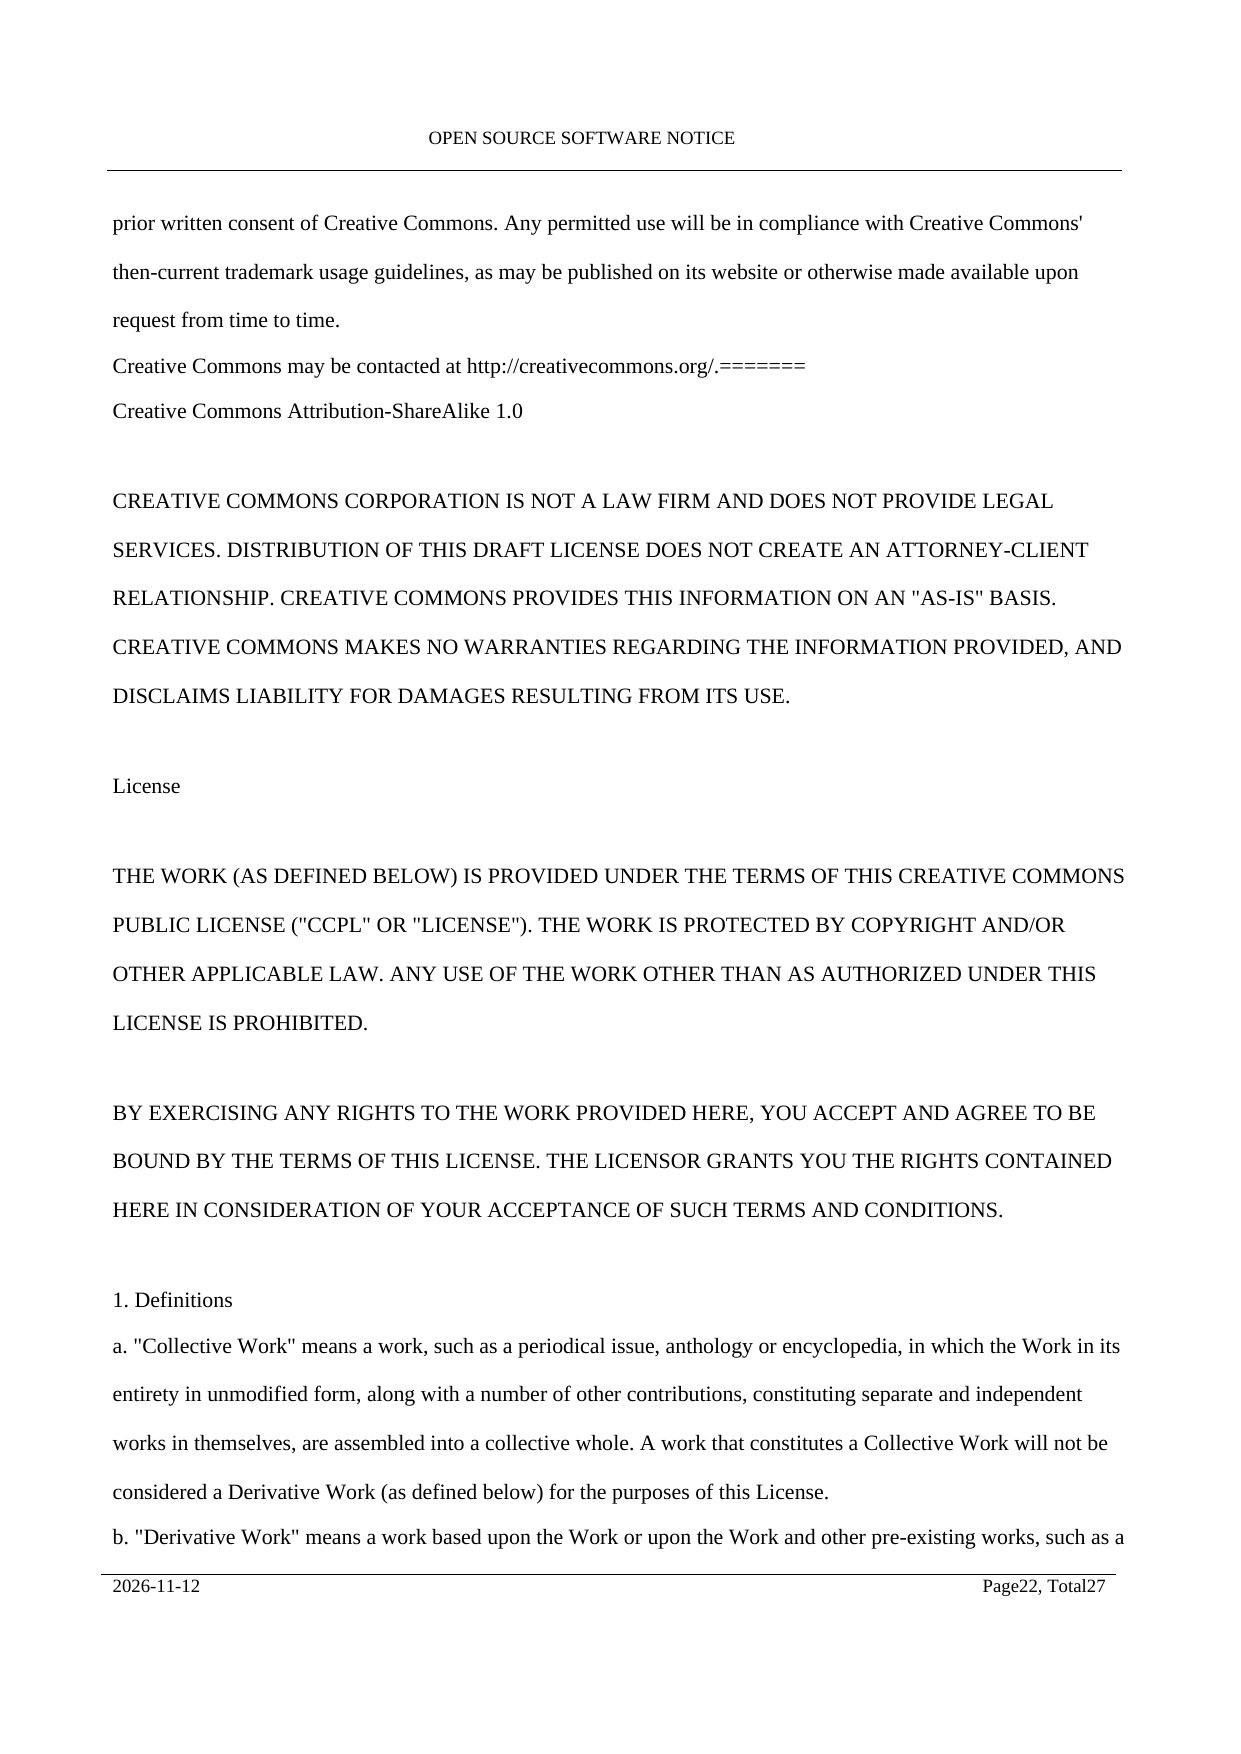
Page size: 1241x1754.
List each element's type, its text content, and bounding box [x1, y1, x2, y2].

text 1. Definitions [112, 1284, 1128, 1316]
text License [112, 769, 1128, 802]
text Creative Commons may be contacted at http://creativecommons.org/.======= [112, 349, 1128, 381]
text a. "Collective Work" means a work, such as a periodical issue, anthology or encyclopedia, in which the Work in its entirety in unmodified form, along with a number of other contributions, constituting separate and independent works in themselves, are assembled into a collective whole. A work that constitutes a Collective Work will not be considered a Derivative Work (as defined below) for the purposes of this License. [112, 1329, 1128, 1508]
text CREATIVE COMMONS CORPORATION IS NOT A LAW FIRM AND DOES NOT PROVIDE LEGAL SERVICES. DISTRIBUTION OF THIS DRAFT LICENSE DOES NOT CREATE AN ATTORNEY-CLIENT RELATIONSHIP. CREATIVE COMMONS PROVIDES THIS INFORMATION ON AN "AS-IS" BASIS. CREATIVE COMMONS MAKES NO WARRANTIES REGARDING THE INFORMATION PROVIDED, AND DISCLAIMS LIABILITY FOR DAMAGES RESULTING FROM ITS USE. [112, 484, 1128, 712]
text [112, 206, 1128, 336]
text THE WORK (AS DEFINED BELOW) IS PROVIDED UNDER THE TERMS OF THIS CREATIVE COMMONS PUBLIC LICENSE ("CCPL" OR "LICENSE"). THE WORK IS PROTECTED BY COPYRIGHT AND/OR OTHER APPLICABLE LAW. ANY USE OF THE WORK OTHER THAN AS AUTHORIZED UNDER THIS LICENSE IS PROHIBITED. [112, 860, 1128, 1038]
text BY EXERCISING ANY RIGHTS TO THE WORK PROVIDED HERE, YOU ACCEPT AND AGREE TO BE BOUND BY THE TERMS OF THIS LICENSE. THE LICENSOR GRANTS YOU THE RIGHTS CONTAINED HERE IN CONSIDERATION OF YOUR ACCEPTANCE OF SUCH TERMS AND CONDITIONS. [112, 1096, 1128, 1226]
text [112, 1520, 1128, 1553]
text Creative Commons Attribution-ShareAlike 1.0 [112, 394, 1128, 427]
